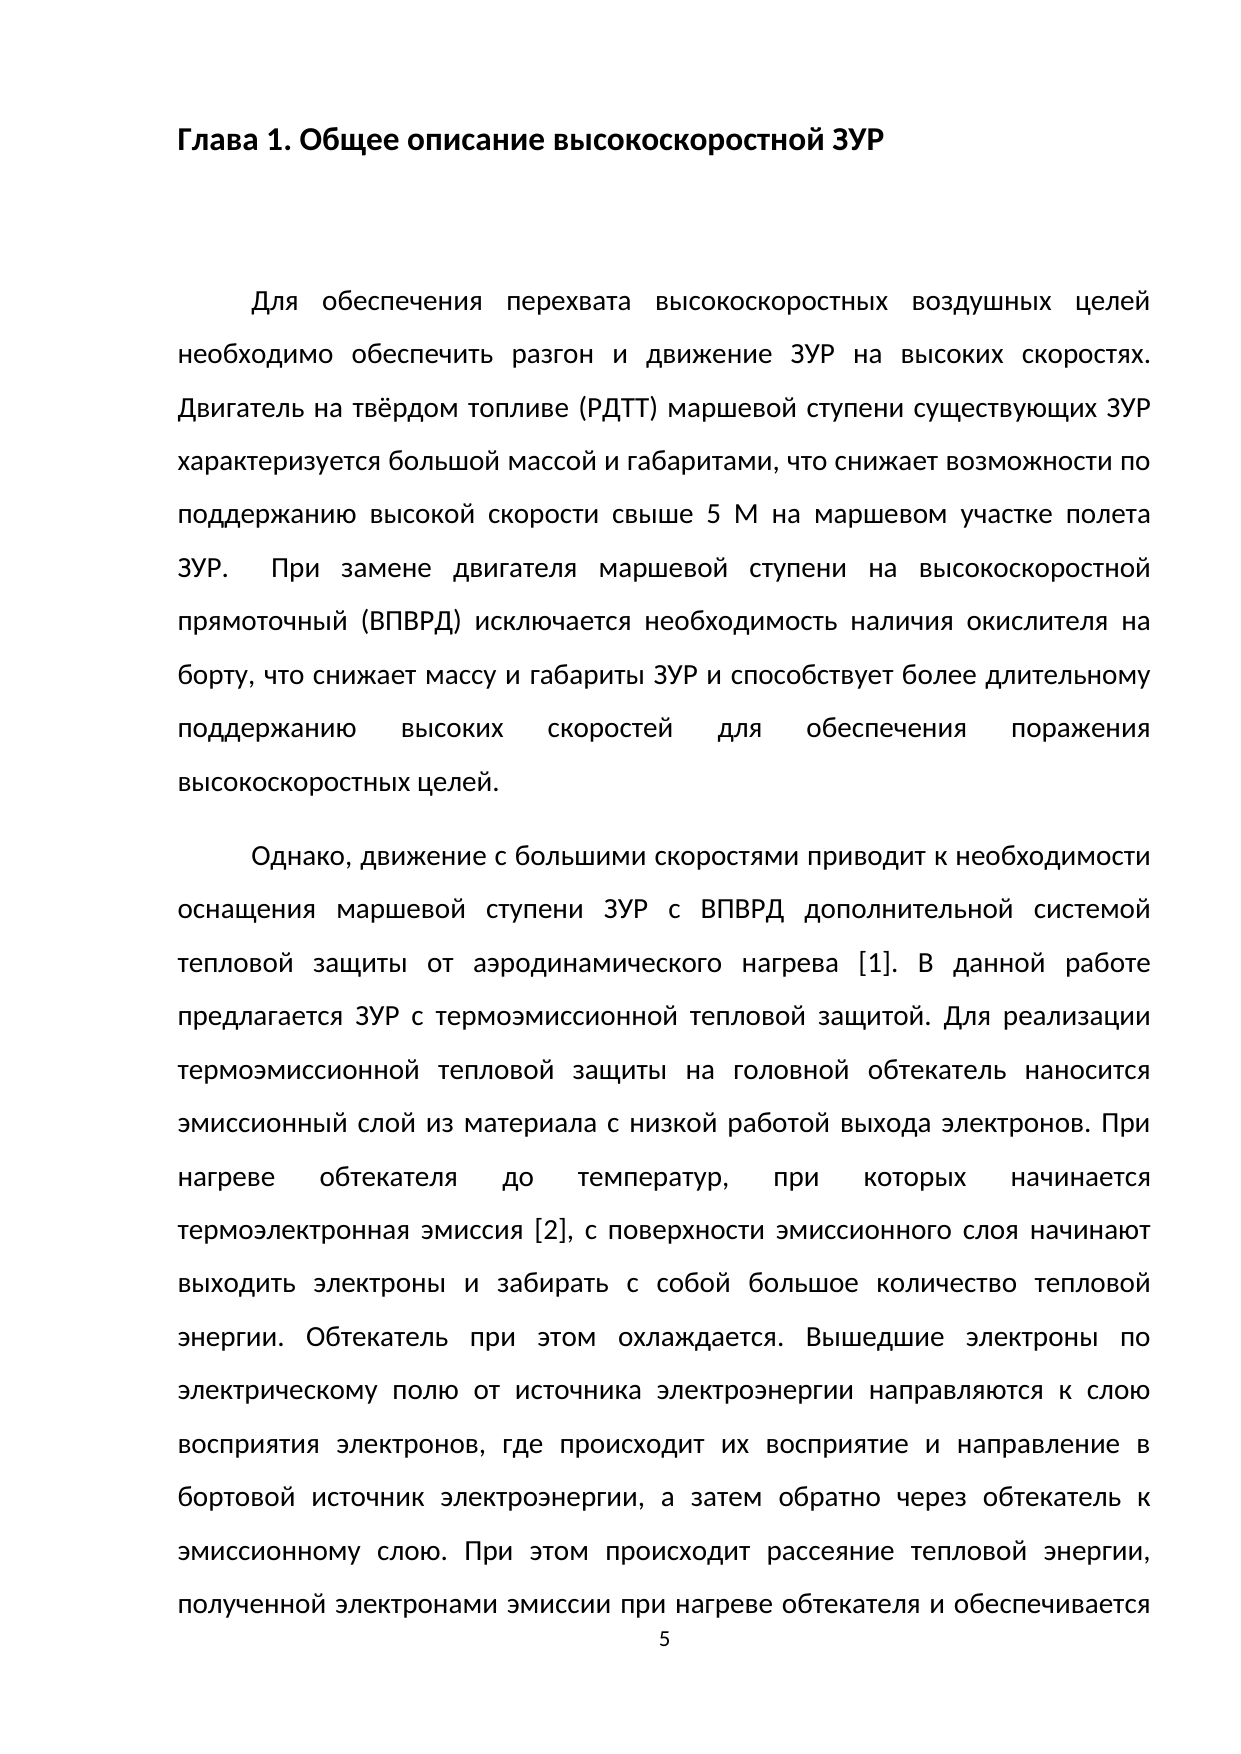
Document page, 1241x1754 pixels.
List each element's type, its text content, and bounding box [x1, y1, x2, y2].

text Глава 1. Общее описание высокоскоростной ЗУР [177, 118, 1152, 159]
text Для обеспечения перехвата высокоскоростных воздушных целей необходимо обеспечить разгон и движение ЗУР на высоких скоростях. Двигатель на твёрдом топливе (РДТТ) маршевой ступени существующих ЗУР характеризуется большой массой и габаритами, что снижает возможности по поддержанию высокой скорости свыше 5 М на маршевом участке полета ЗУР. При замене двигателя маршевой ступени на высокоскоростной прямоточный (ВПВРД) исключается необходимость наличия окислителя на борту, что снижает массу и габариты ЗУР и способствует более длительному поддержанию высоких скоростей для обеспечения поражения высокоскоростных целей. [177, 282, 1152, 798]
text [177, 837, 1152, 1621]
